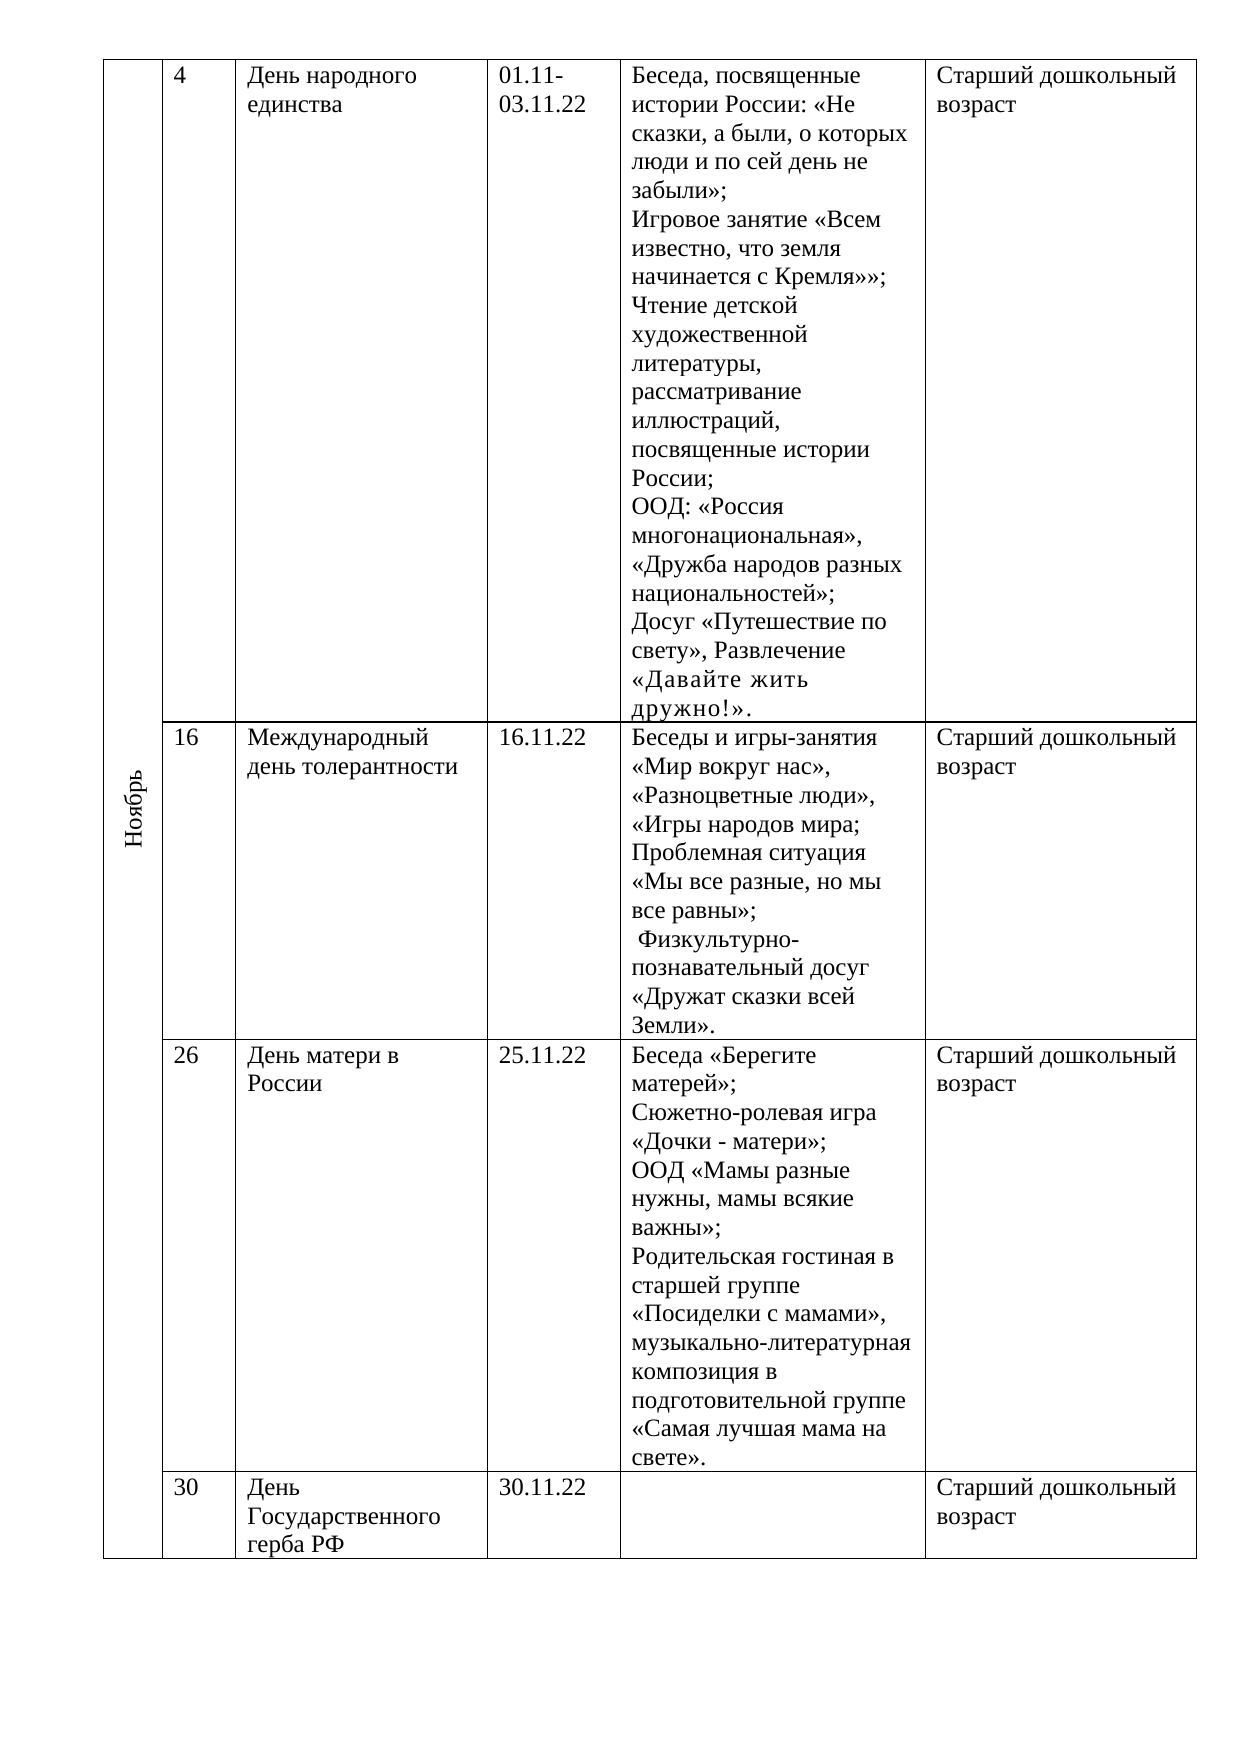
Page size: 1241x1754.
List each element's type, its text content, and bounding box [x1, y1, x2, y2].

table_cell 30 [163, 1472, 235, 1558]
table_cell Международный день толерантности [236, 723, 487, 1039]
table_cell 26 [163, 1040, 235, 1471]
table_cell Старший дошкольный возраст [926, 60, 1196, 721]
table_cell Старший дошкольный возраст [926, 723, 1196, 1039]
table_cell День народного единства [236, 60, 487, 721]
table_cell Беседа «Берегите матерей»; Сюжетно-ролевая игра «Дочки - матери»; ООД «Мамы разные нужны, мамы всякие важны»; Родительская гостиная в старшей группе «Посиделки с мамами», музыкально-литературная композиция в подготовительной группе «Самая лучшая мама на свете». [621, 1040, 925, 1471]
table_cell День Государственного герба РФ [236, 1472, 487, 1558]
table_cell Старший дошкольный возраст [926, 1040, 1196, 1471]
table_cell [621, 1472, 925, 1558]
table_cell 01.11-03.11.22 [488, 60, 620, 721]
table_cell 25.11.22 [488, 1040, 620, 1471]
table_cell 16.11.22 [488, 723, 620, 1039]
table_cell Беседа, посвященные истории России: «Не сказки, а были, о которых люди и по сей день не забыли»; Игровое занятие «Всем известно, что земля начинается с Кремля»»; Чтение детской художественной литературы, рассматривание иллюстраций, посвященные истории России; ООД: «Россия многонациональная», «Дружба народов разных национальностей»; Досуг «Путешествие по свету», Развлечение «Давайте жить дружно!». [621, 60, 925, 721]
table_cell 4 [163, 60, 235, 721]
table_cell Ноябрь [104, 60, 162, 1558]
table_cell 16 [163, 723, 235, 1039]
table_cell 30.11.22 [488, 1472, 620, 1558]
table_cell День матери в России [236, 1040, 487, 1471]
table_cell Беседы и игры-занятия «Мир вокруг нас», «Разноцветные люди», «Игры народов мира; Проблемная ситуация «Мы все разные, но мы все равны»; Физкультурно-познавательный досуг «Дружат сказки всей Земли». [621, 723, 925, 1039]
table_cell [926, 1472, 1196, 1558]
